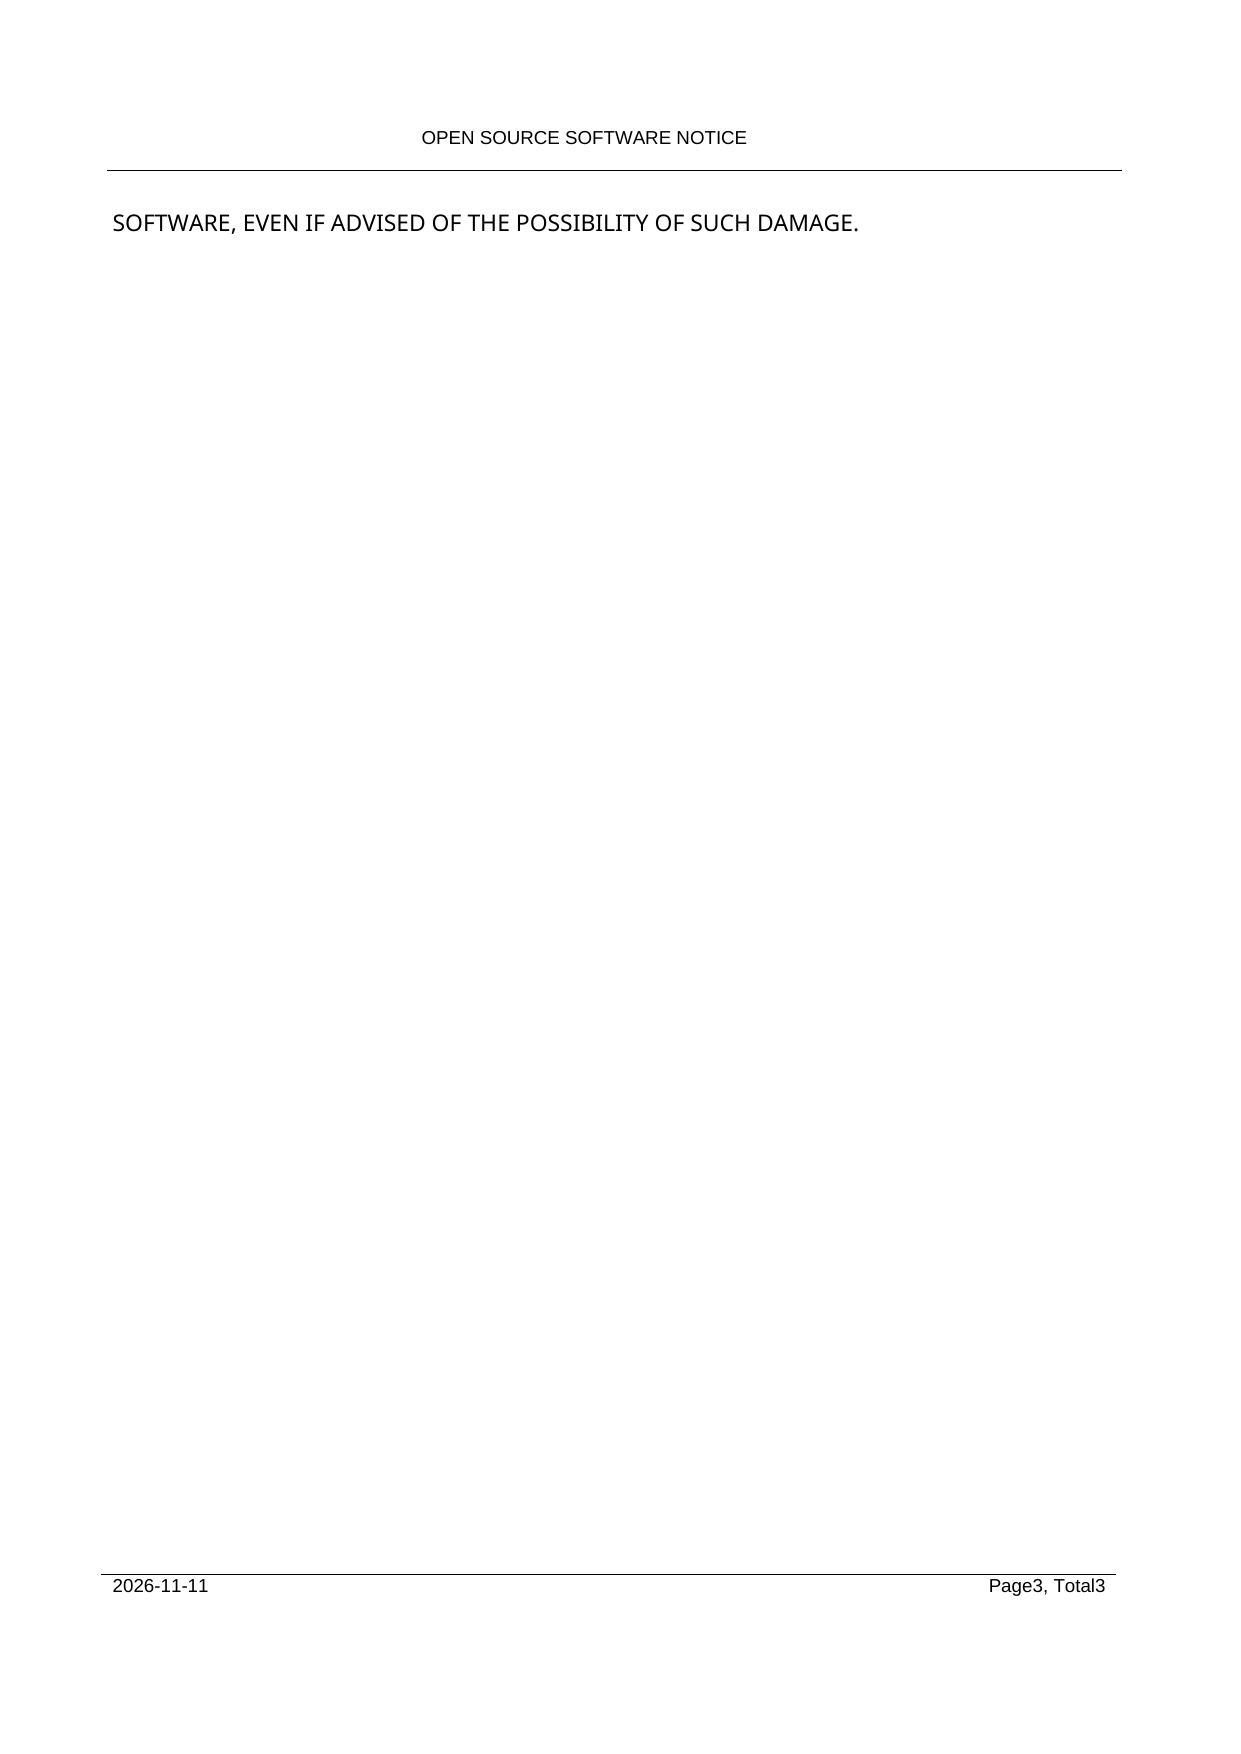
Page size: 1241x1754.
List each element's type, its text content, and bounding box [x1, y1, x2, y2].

text SOFTWARE, EVEN IF ADVISED OF THE POSSIBILITY OF SUCH DAMAGE. [112, 206, 1128, 239]
